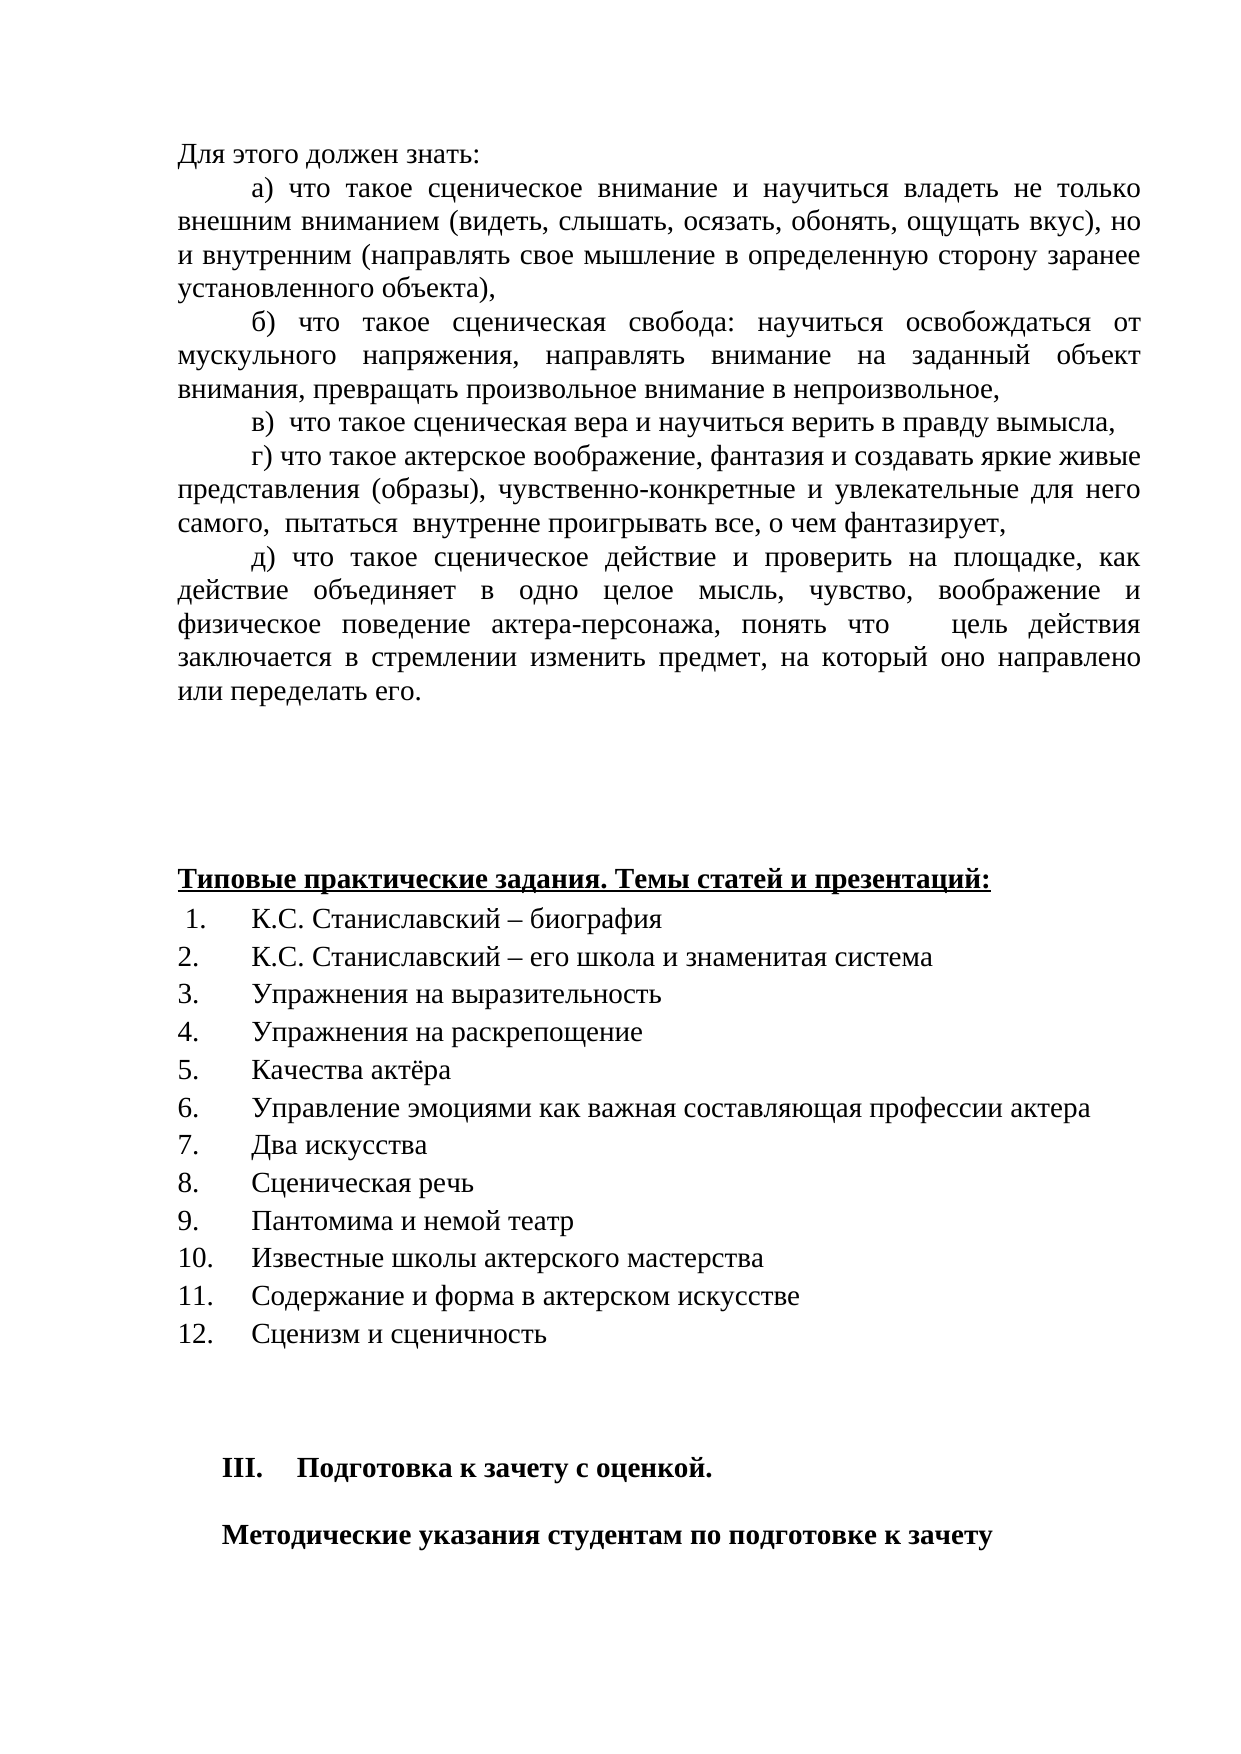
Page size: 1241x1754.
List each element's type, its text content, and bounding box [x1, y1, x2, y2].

text 10. Известные школы актерского мастерства [177, 1241, 1152, 1274]
text 3. Упражнения на выразительность [177, 977, 1152, 1010]
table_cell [172, 131, 1147, 812]
text 2. К.С. Станиславский – его школа и знаменитая система [177, 939, 1152, 972]
text 4. Упражнения на раскрепощение [177, 1014, 1152, 1048]
text 8. Сценическая речь [177, 1165, 1152, 1199]
text 6. Управление эмоциями как важная составляющая профессии актера [177, 1090, 1152, 1123]
text 5. Качества актёра [177, 1052, 1152, 1086]
text 11. Содержание и форма в актерском искусстве [177, 1278, 1152, 1312]
text 1. К.С. Станиславский – биография [177, 901, 1152, 935]
text Типовые практические задания. Темы статей и презентаций: [177, 864, 1152, 895]
text Методические указания студентам по подготовке к зачету [222, 1517, 1139, 1551]
text 7. Два искусства [177, 1127, 1152, 1161]
list Подготовка к зачету с оценкой. [222, 1450, 1139, 1484]
text 9. Пантомима и немой театр [177, 1203, 1152, 1236]
text 12. Сценизм и сценичность [177, 1316, 1152, 1349]
